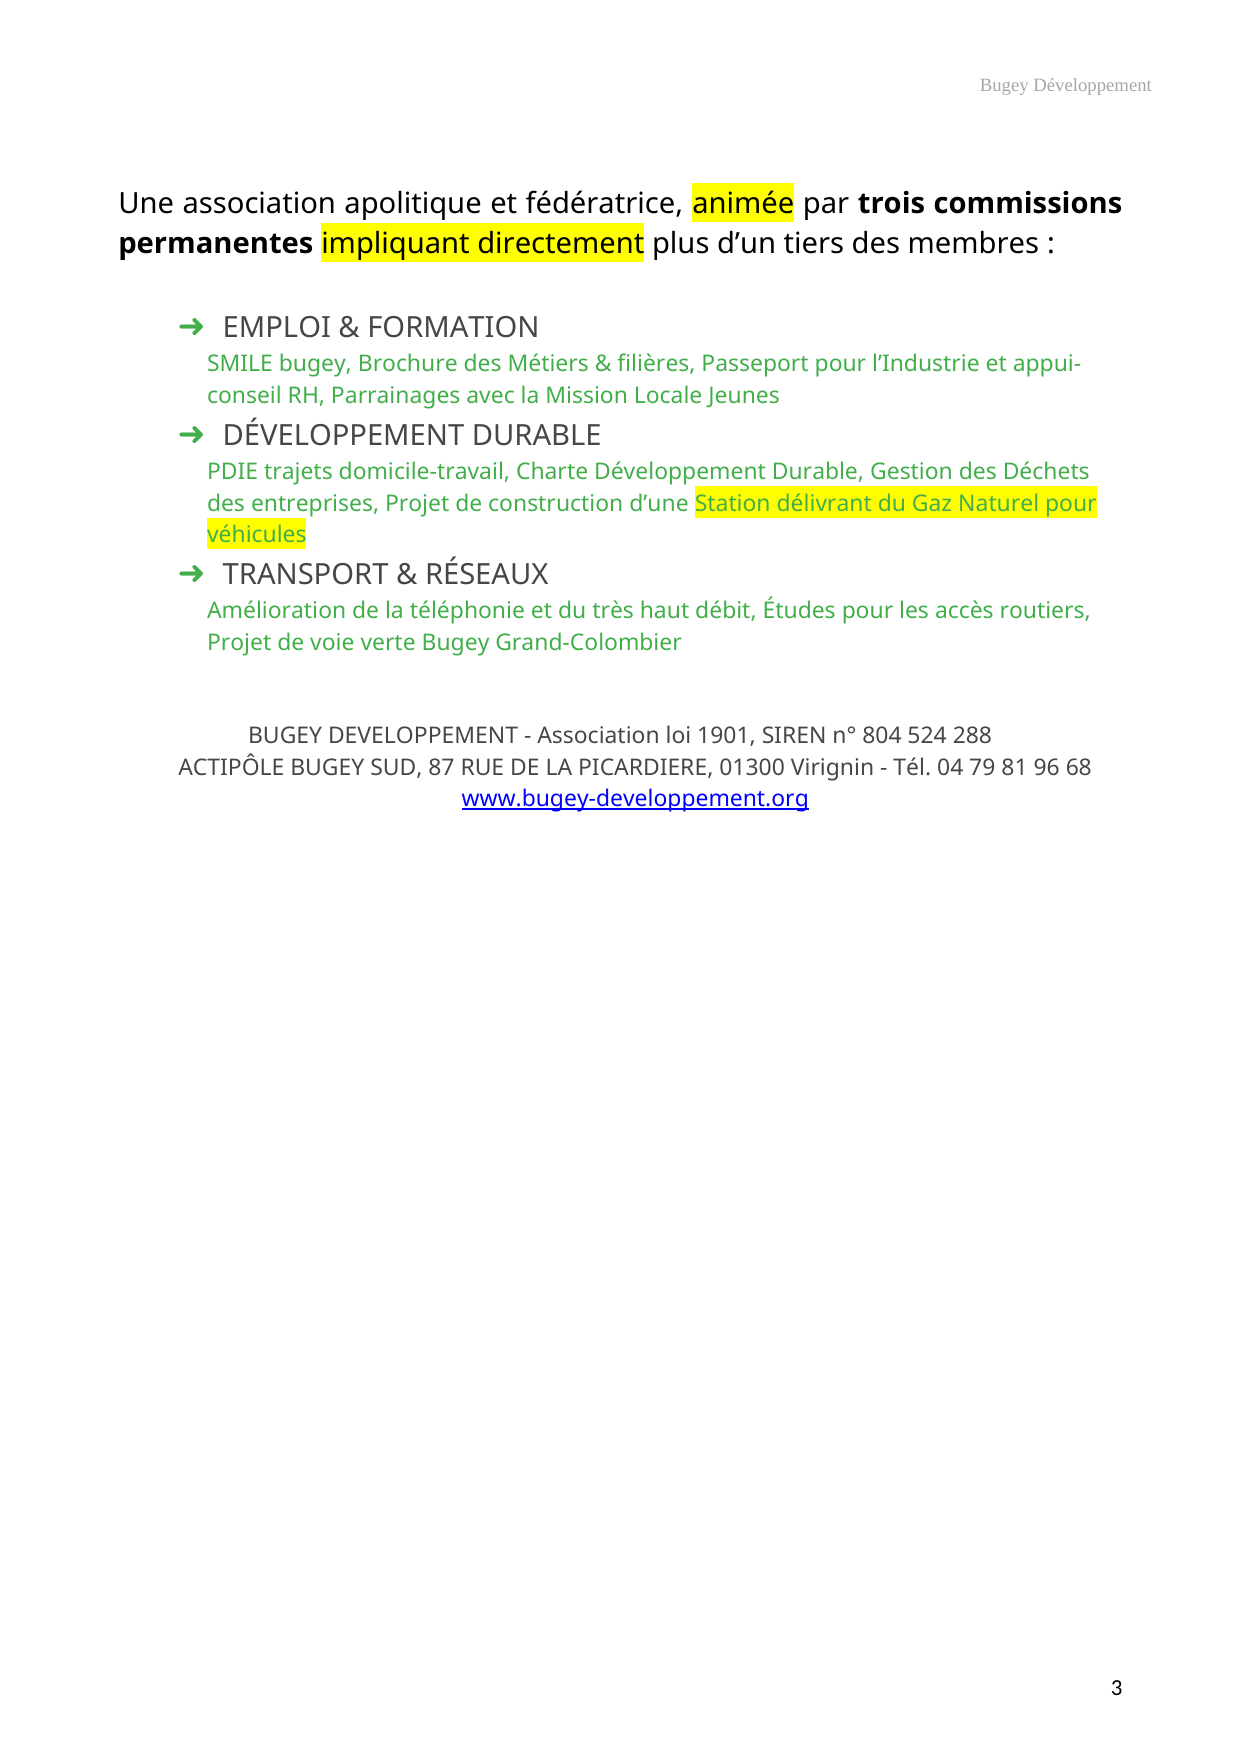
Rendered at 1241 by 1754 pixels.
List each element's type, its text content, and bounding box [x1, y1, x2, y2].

text SMILE bugey, Brochure des Métiers & filières, Passeport pour l’Industrie et appui-conseil RH, Parrainages avec la Mission Locale Jeunes [207, 347, 1122, 410]
text www.bugey-developpement.org [118, 782, 1152, 813]
text ➜ EMPLOI & FORMATION [177, 302, 1122, 347]
text ➜ TRANSPORT & RÉSEAUX [177, 549, 1122, 594]
text Amélioration de la téléphonie et du très haut débit, Études pour les accès routiers, Projet de voie verte Bugey Grand-Colombier [207, 594, 1122, 657]
text Une association apolitique et fédératrice, animée par trois commissions permanentes impliquant directement plus d’un tiers des membres : [118, 183, 1122, 262]
text ➜ DÉVELOPPEMENT DURABLE [177, 410, 1122, 455]
text PDIE trajets domicile-travail, Charte Développement Durable, Gestion des Déchets des entreprises, Projet de construction d’une Station délivrant du Gaz Naturel pour véhicules [207, 455, 1122, 549]
text ACTIPÔLE BUGEY SUD, 87 RUE DE LA PICARDIERE, 01300 Virignin - Tél. 04 79 81 96 68 [118, 751, 1152, 782]
text BUGEY DEVELOPPEMENT - Association loi 1901, SIREN n° 804 524 288 [118, 719, 1122, 751]
